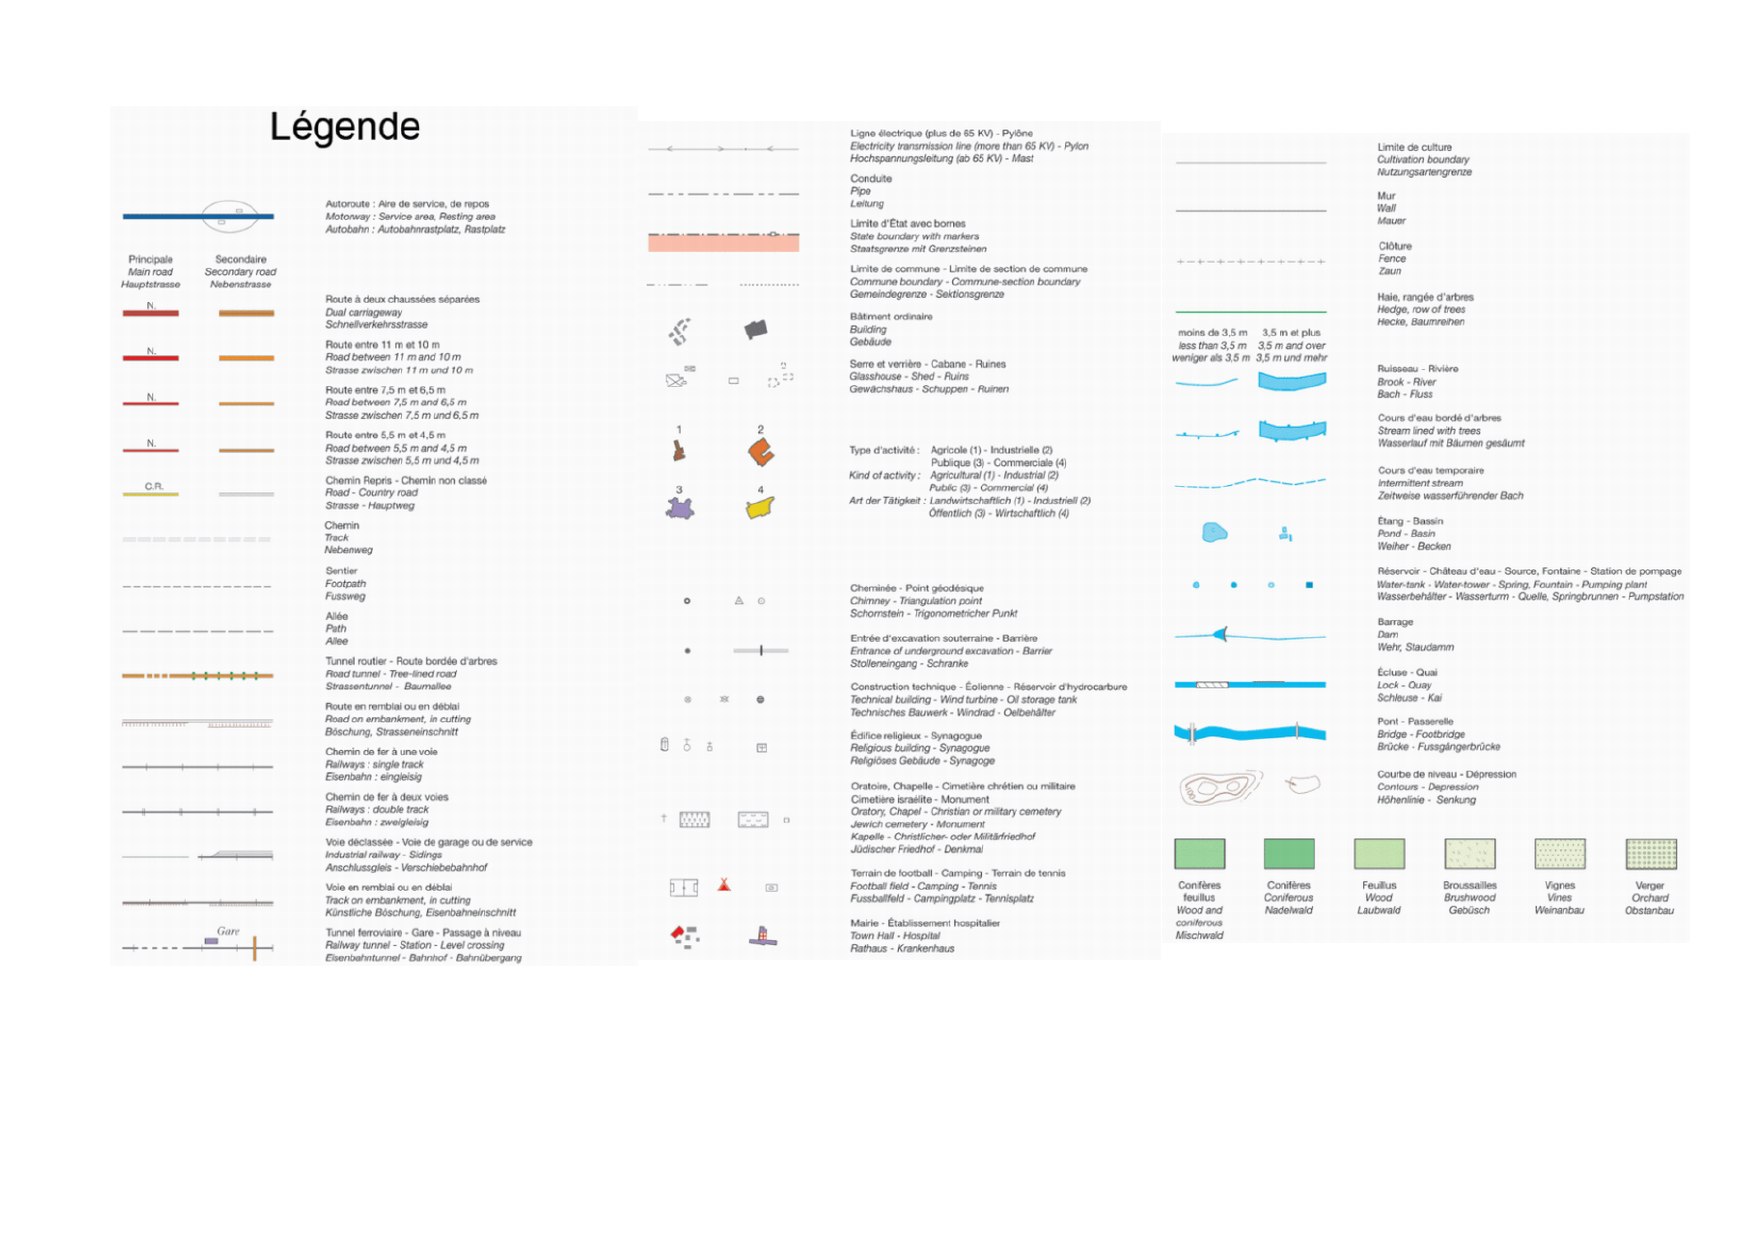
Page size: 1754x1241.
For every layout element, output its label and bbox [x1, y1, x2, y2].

picture [103, 101, 1695, 973]
